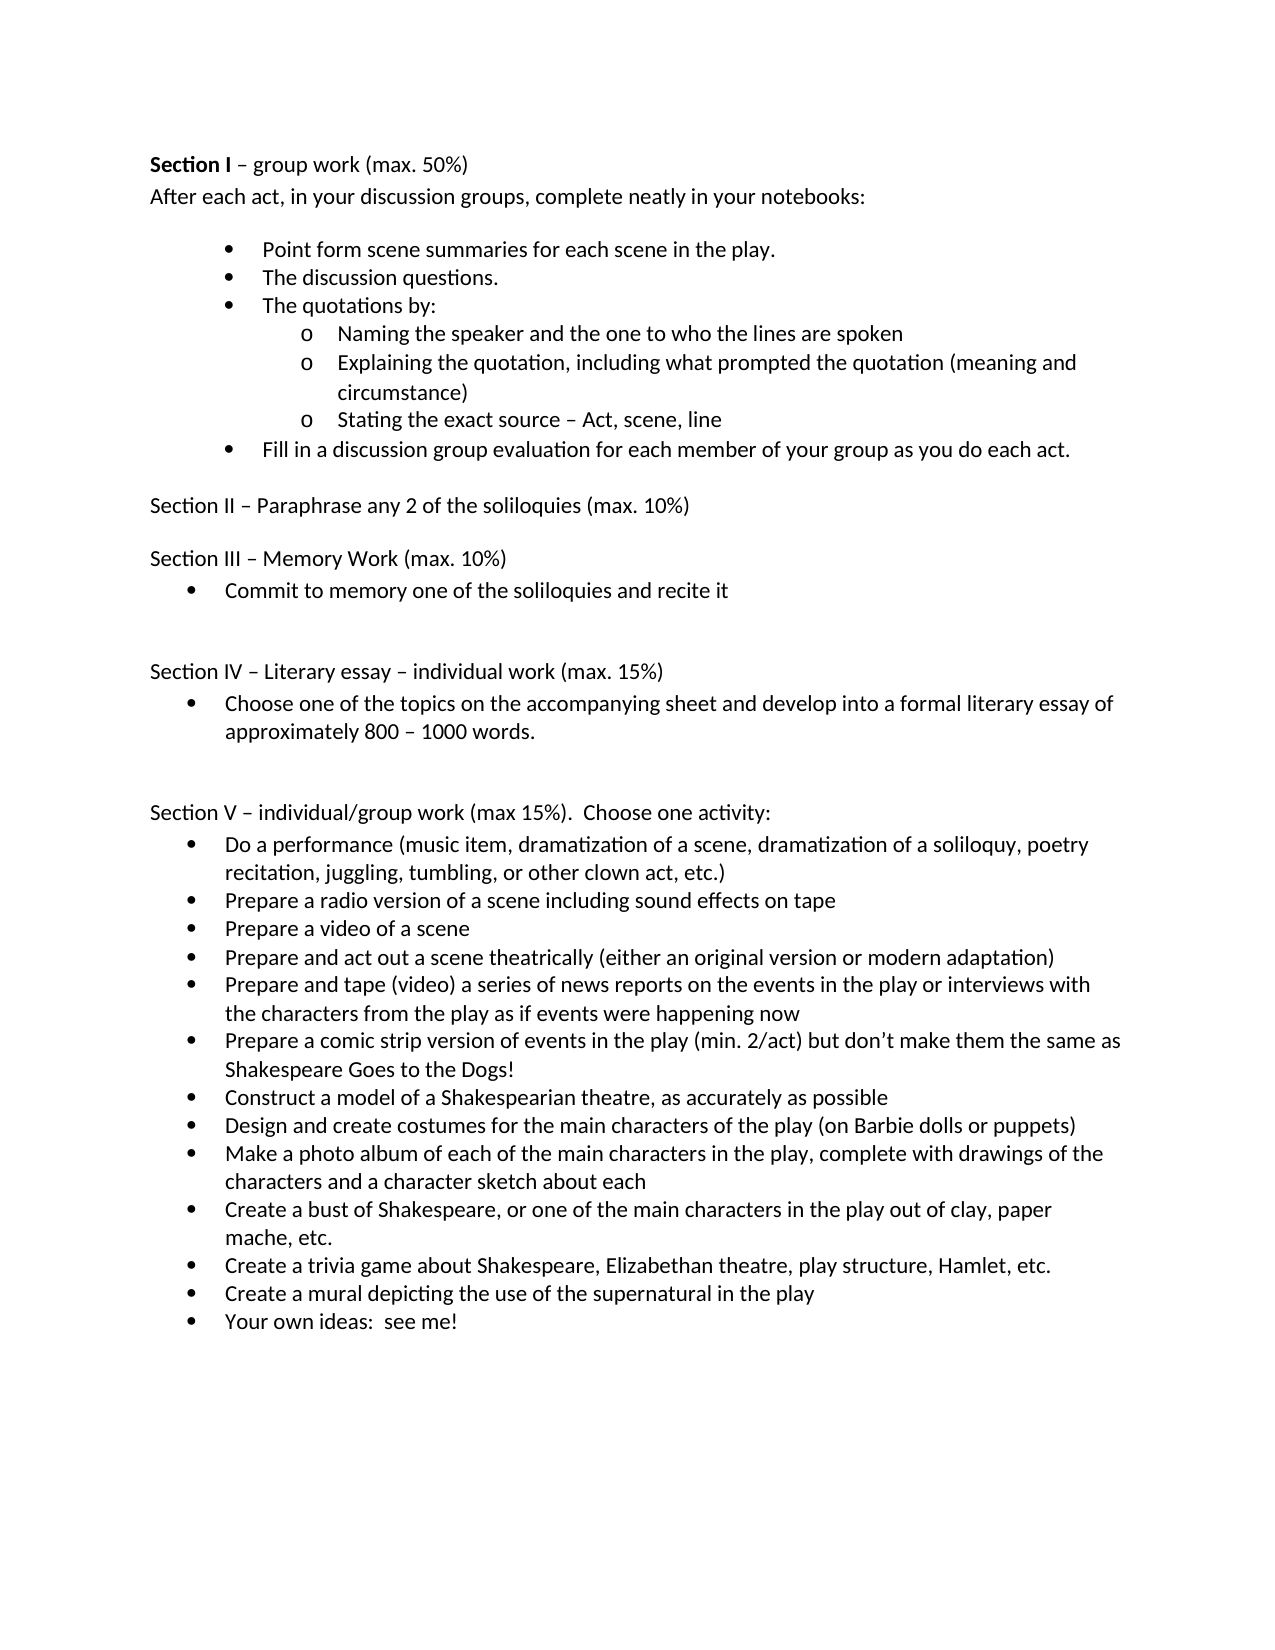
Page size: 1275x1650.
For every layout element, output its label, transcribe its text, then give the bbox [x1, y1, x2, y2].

list Create a trivia game about Shakespeare, Elizabethan theatre, play structure, Hamlet, etc. [187, 1251, 1125, 1279]
list Choose one of the topics on the accompanying sheet and develop into a formal literary essay of approximately 800 – 1000 words. [187, 689, 1125, 745]
list Do a performance (music item, dramatization of a scene, dramatization of a soliloquy, poetry recitation, juggling, tumbling, or other clown act, etc.) [187, 831, 1125, 887]
text Section IV – Literary essay – individual work (max. 15%) [150, 657, 1125, 685]
list Construct a model of a Shakespearian theatre, as accurately as possible [187, 1083, 1125, 1111]
list The quotations by: [225, 291, 1125, 319]
list Prepare and act out a scene theatrically (either an original version or modern adaptation) [187, 943, 1125, 971]
text Section II – Paraphrase any 2 of the soliloquies (max. 10%) [150, 491, 1125, 519]
list Prepare a comic strip version of events in the play (min. 2/act) but don’t make them the same as Shakespeare Goes to the Dogs! [187, 1027, 1125, 1083]
list Create a bust of Shakespeare, or one of the main characters in the play out of clay, paper mache, etc. [187, 1195, 1125, 1251]
list Create a mural depicting the use of the supernatural in the play [187, 1279, 1125, 1307]
list Design and create costumes for the main characters of the play (on Barbie dolls or puppets) [187, 1111, 1125, 1139]
text After each act, in your discussion groups, complete neatly in your notebooks: [150, 182, 1125, 210]
list Prepare a video of a scene [187, 914, 1125, 943]
text Section V – individual/group work (max 15%). Choose one activity: [150, 798, 1125, 826]
list Stating the exact source – Act, scene, line [300, 406, 1125, 435]
list Naming the speaker and the one to who the lines are spoken [300, 319, 1125, 348]
text Section – Memory Work (max. 10%) [150, 544, 1125, 572]
list Point form scene summaries for each scene in the play. [225, 235, 1125, 263]
list Commit to memory one of the soliloquies and recite it [187, 576, 1125, 604]
list Explaining the quotation, including what prompted the quotation (meaning and circumstance) [300, 348, 1125, 406]
list Your own ideas: see me! [187, 1307, 1125, 1335]
list The discussion questions. [225, 263, 1125, 291]
list Prepare and tape (video) a series of news reports on the events in the play or interviews with the characters from the play as if events were happening now [187, 971, 1125, 1027]
list Fill in a discussion group evaluation for each member of your group as you do each act. [225, 435, 1125, 463]
text Section I – group work (max. 50%) [150, 150, 1125, 178]
list Make a photo album of each of the main characters in the play, complete with drawings of the characters and a character sketch about each [187, 1139, 1125, 1195]
list Prepare a radio version of a scene including sound effects on tape [187, 887, 1125, 914]
